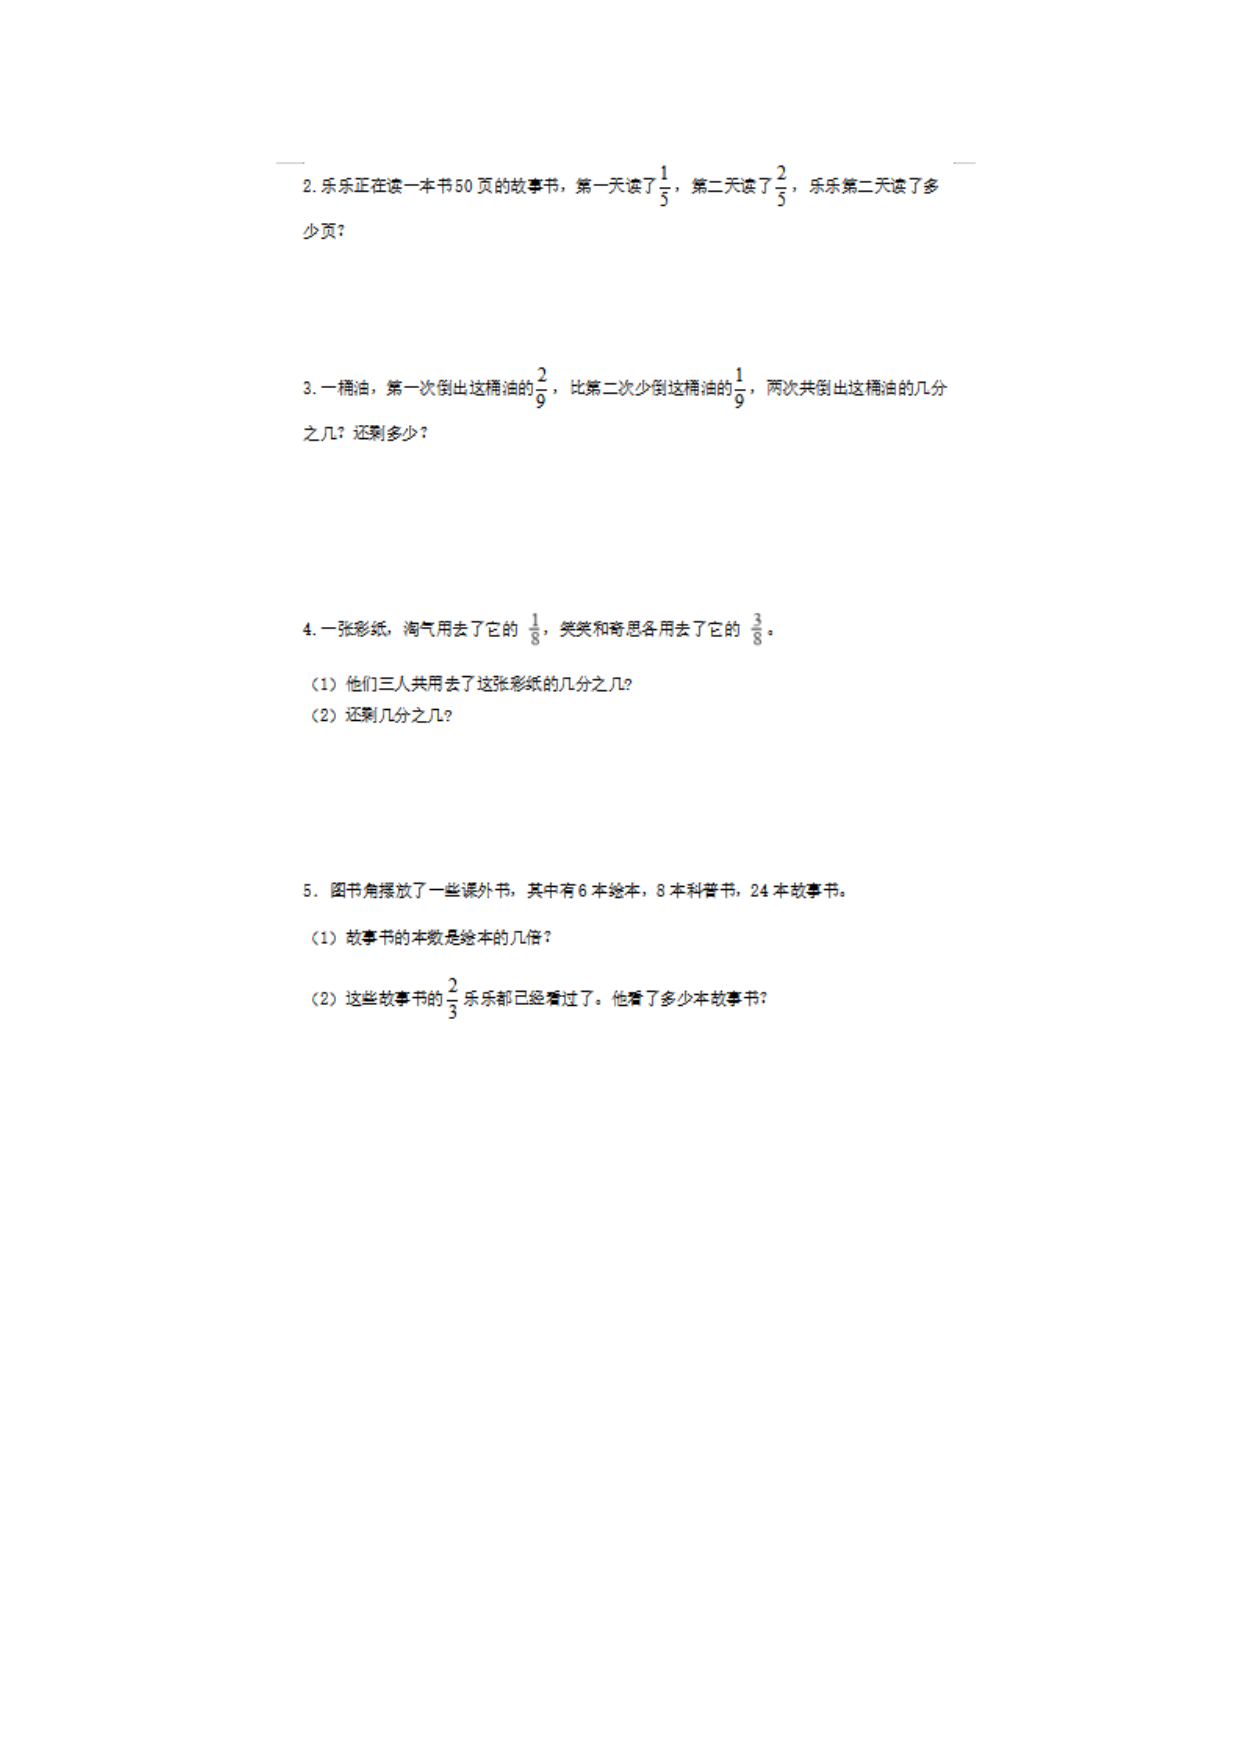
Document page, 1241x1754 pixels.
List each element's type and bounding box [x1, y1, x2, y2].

picture [264, 162, 976, 1055]
